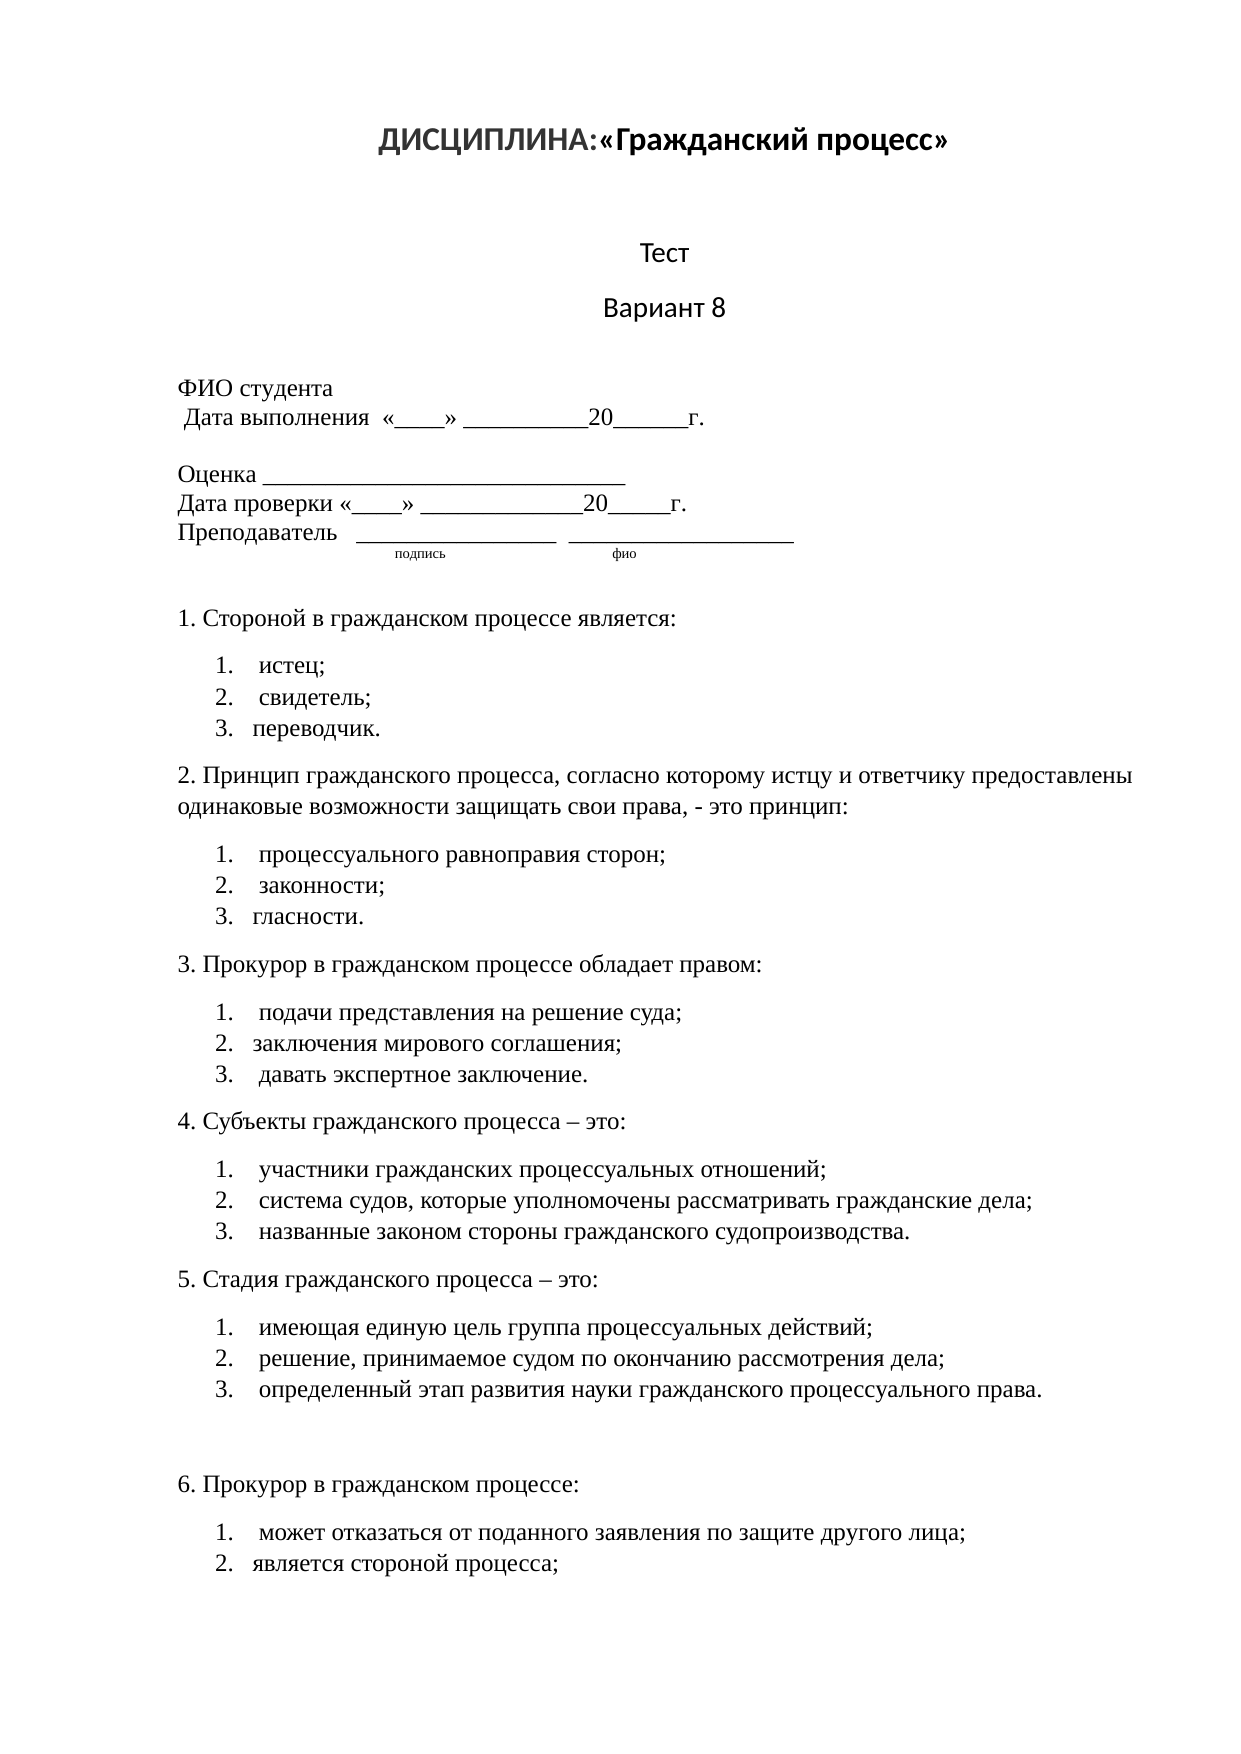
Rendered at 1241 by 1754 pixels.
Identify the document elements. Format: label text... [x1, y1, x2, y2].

list определенный этап развития науки гражданского процессуального права. [215, 1374, 1152, 1402]
list переводчик. [215, 713, 1152, 741]
text 1. Стороной в гражданском процессе является: [177, 603, 1152, 632]
text ФИО студента [177, 373, 1152, 402]
list законности; [215, 870, 1152, 899]
list давать экспертное заключение. [215, 1059, 1152, 1087]
text Дата проверки «____» _____________20_____г. [177, 488, 1152, 517]
text Тест [177, 234, 1152, 269]
text 6. Прокурор в гражданском процессе: [177, 1469, 1152, 1498]
text 3. Прокурор в гражданском процессе обладает правом: [177, 949, 1152, 978]
list система судов, которые уполномочены рассматривать гражданские дела; [215, 1185, 1152, 1214]
text ДИСЦИПЛИНА:«Гражданский процесс» [177, 118, 1152, 159]
list названные законом стороны гражданского судопроизводства. [215, 1216, 1152, 1245]
list подачи представления на решение суда; [215, 997, 1152, 1025]
list может отказаться от поданного заявления по защите другого лица; [215, 1517, 1152, 1546]
list решение, принимаемое судом по окончанию рассмотрения дела; [215, 1343, 1152, 1371]
list истец; [215, 651, 1152, 679]
list гласности. [215, 901, 1152, 930]
text Оценка _____________________________ [177, 459, 1152, 488]
text 4. Субъекты гражданского процесса – это: [177, 1106, 1152, 1135]
text 2. Принцип гражданского процесса, согласно которому истцу и ответчику предоставлены одинаковые возможности защищать свои права, - это принцип: [177, 760, 1152, 820]
list участники гражданских процессуальных отношений; [215, 1154, 1152, 1183]
list процессуального равноправия сторон; [215, 839, 1152, 868]
list свидетель; [215, 682, 1152, 710]
text 5. Стадия гражданского процесса – это: [177, 1264, 1152, 1293]
list заключения мирового соглашения; [215, 1028, 1152, 1056]
list имеющая единую цель группа процессуальных действий; [215, 1312, 1152, 1340]
text Преподаватель ________________ __________________ [177, 517, 1152, 545]
list является стороной процесса; [215, 1548, 1152, 1577]
text Вариант 8 [177, 289, 1152, 324]
text Дата выполнения «____» __________20______г. [177, 402, 1152, 430]
text подпись фио [177, 545, 1152, 574]
